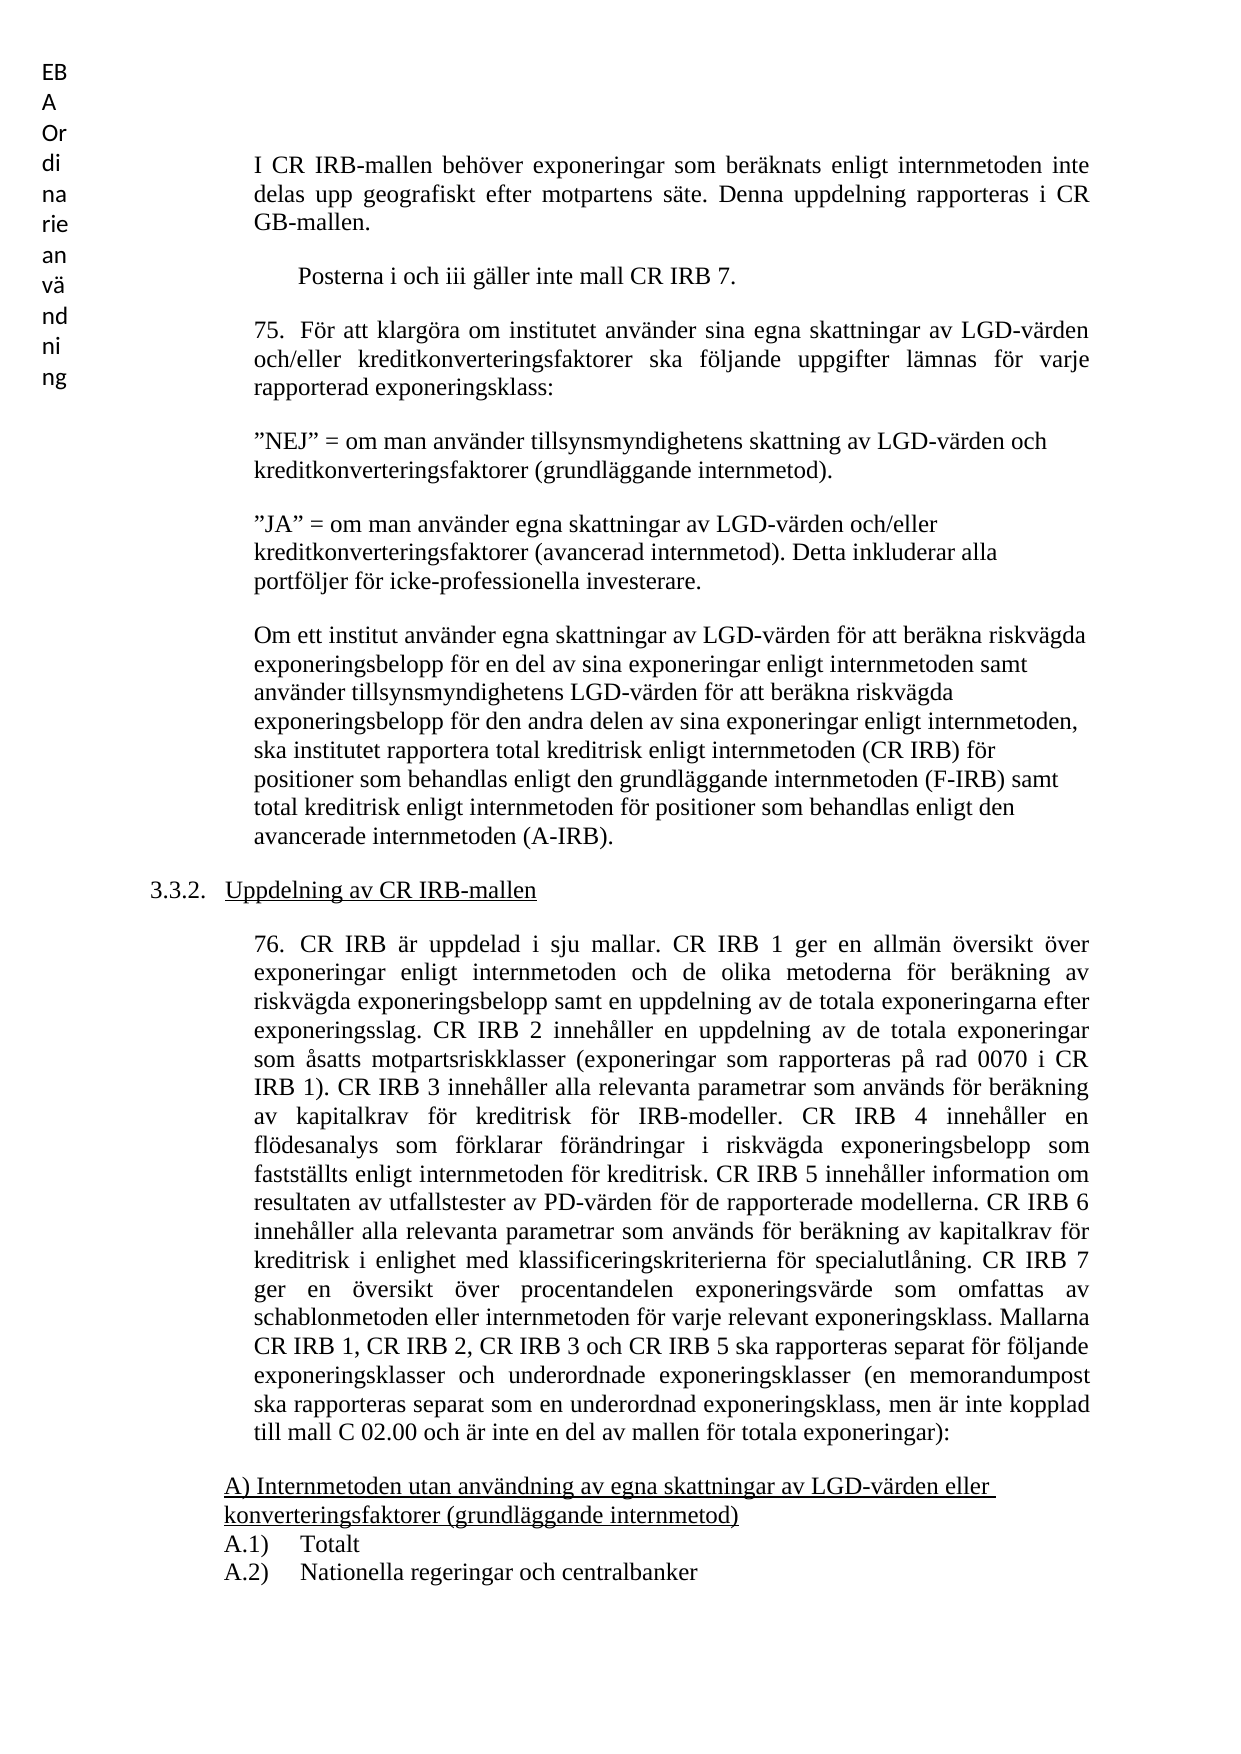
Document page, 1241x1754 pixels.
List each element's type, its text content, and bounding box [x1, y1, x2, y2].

text A.1) Totalt [224, 1529, 1090, 1557]
list 3.3.2. Uppdelning av CR IRB-mallen [150, 875, 1090, 904]
text A.2) Nationella regeringar och centralbanker [224, 1557, 1090, 1586]
text ”JA” = om man använder egna skattningar av LGD-värden och/eller kreditkonverteringsfaktorer (avancerad internmetod). Detta inkluderar alla portföljer för icke-professionella investerare. [253, 509, 1090, 595]
text Posterna i och iii gäller inte mall CR IRB 7. [298, 261, 1090, 290]
text A) Internmetoden utan användning av egna skattningar av LGD-värden eller konverteringsfaktorer (grundläggande internmetod) [224, 1471, 1090, 1529]
text ”NEJ” = om man använder tillsynsmyndighetens skattning av LGD-värden och kreditkonverteringsfaktorer (grundläggande internmetod). [253, 426, 1090, 484]
text Om ett institut använder egna skattningar av LGD-värden för att beräkna riskvägda exponeringsbelopp för en del av sina exponeringar enligt internmetoden samt använder tillsynsmyndighetens LGD-värden för att beräkna riskvägda exponeringsbelopp för den andra delen av sina exponeringar enligt internmetoden, ska institutet rapportera total kreditrisk enligt internmetoden (CR IRB) för positioner som behandlas enligt den grundläggande internmetoden (F-IRB) samt total kreditrisk enligt internmetoden för positioner som behandlas enligt den avancerade internmetoden (A-IRB). [253, 620, 1090, 850]
list I CR IRB-mallen behöver exponeringar som beräknats enligt internmetoden inte delas upp geografiskt efter motpartens säte. Denna uppdelning rapporteras i CR GB-mallen. [253, 150, 1090, 236]
